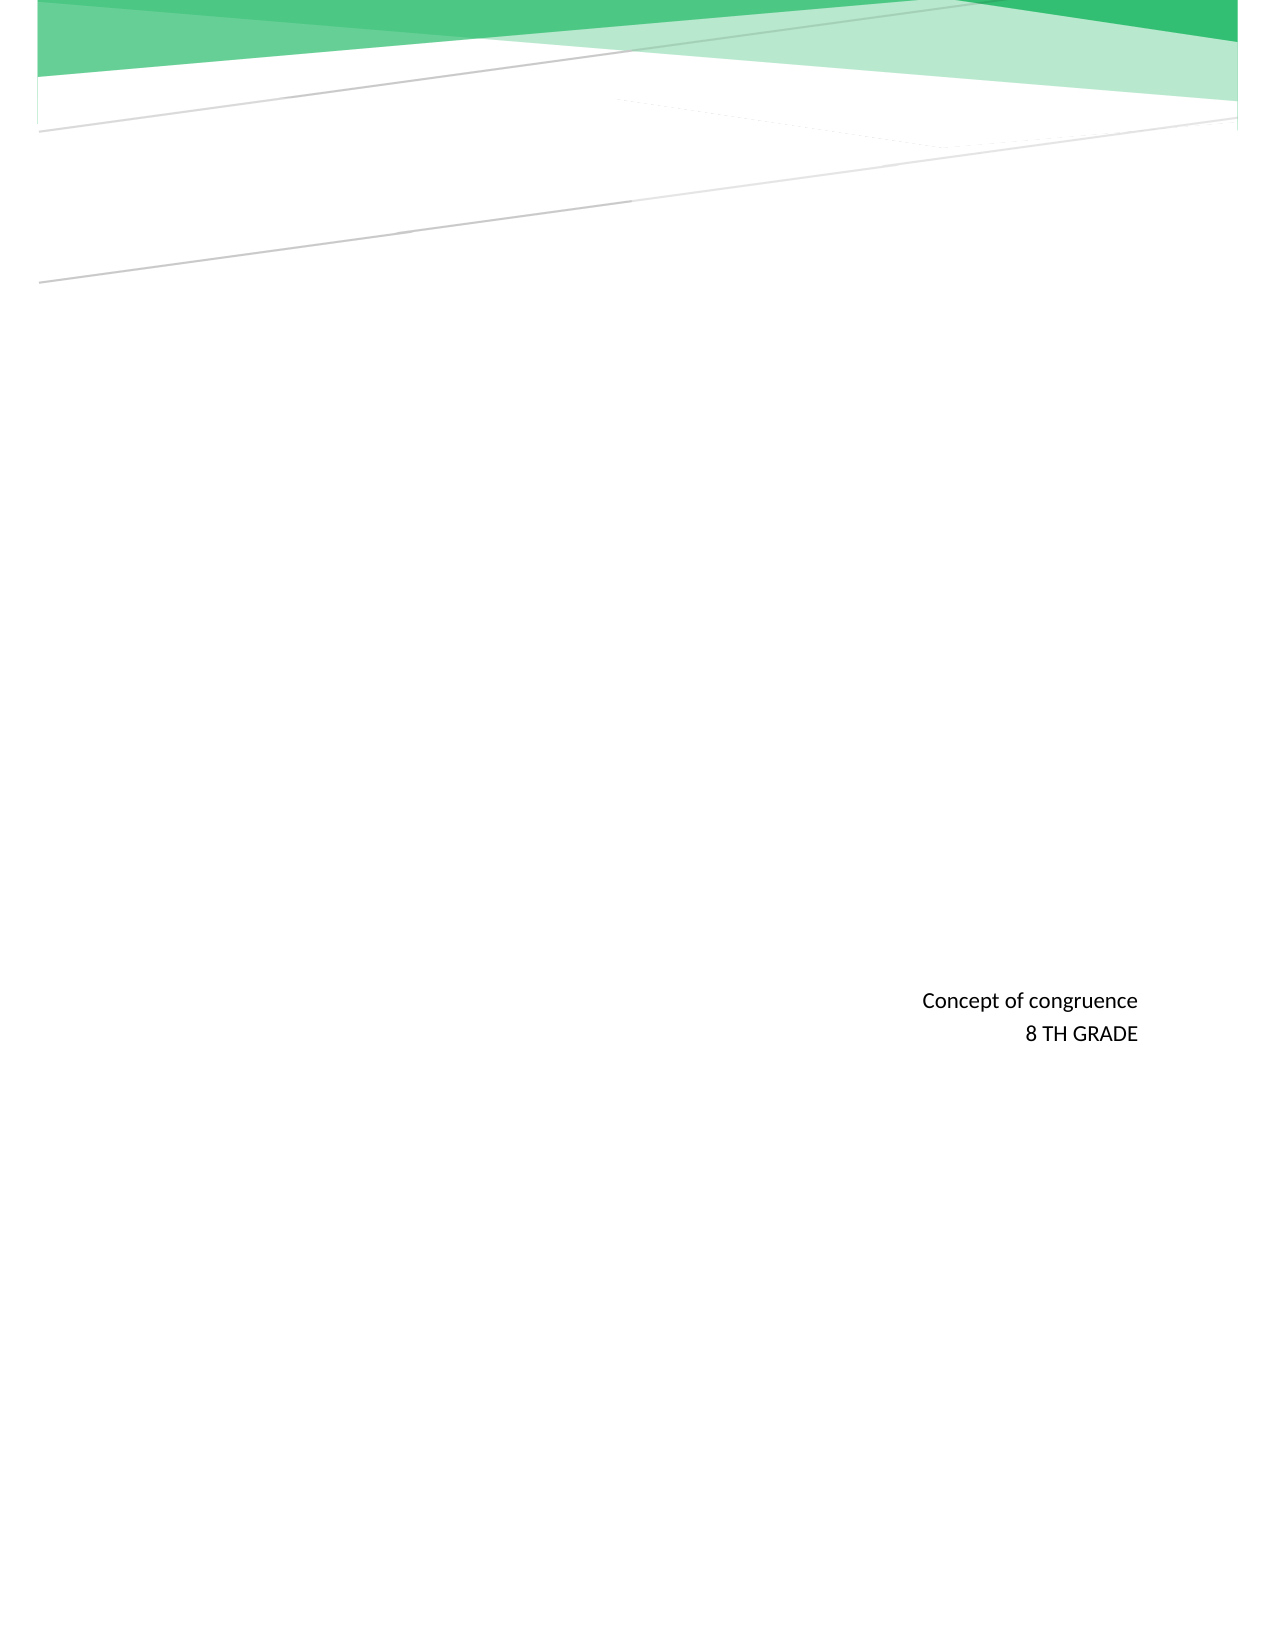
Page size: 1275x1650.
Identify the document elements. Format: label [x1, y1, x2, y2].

picture [37, 0, 1238, 299]
